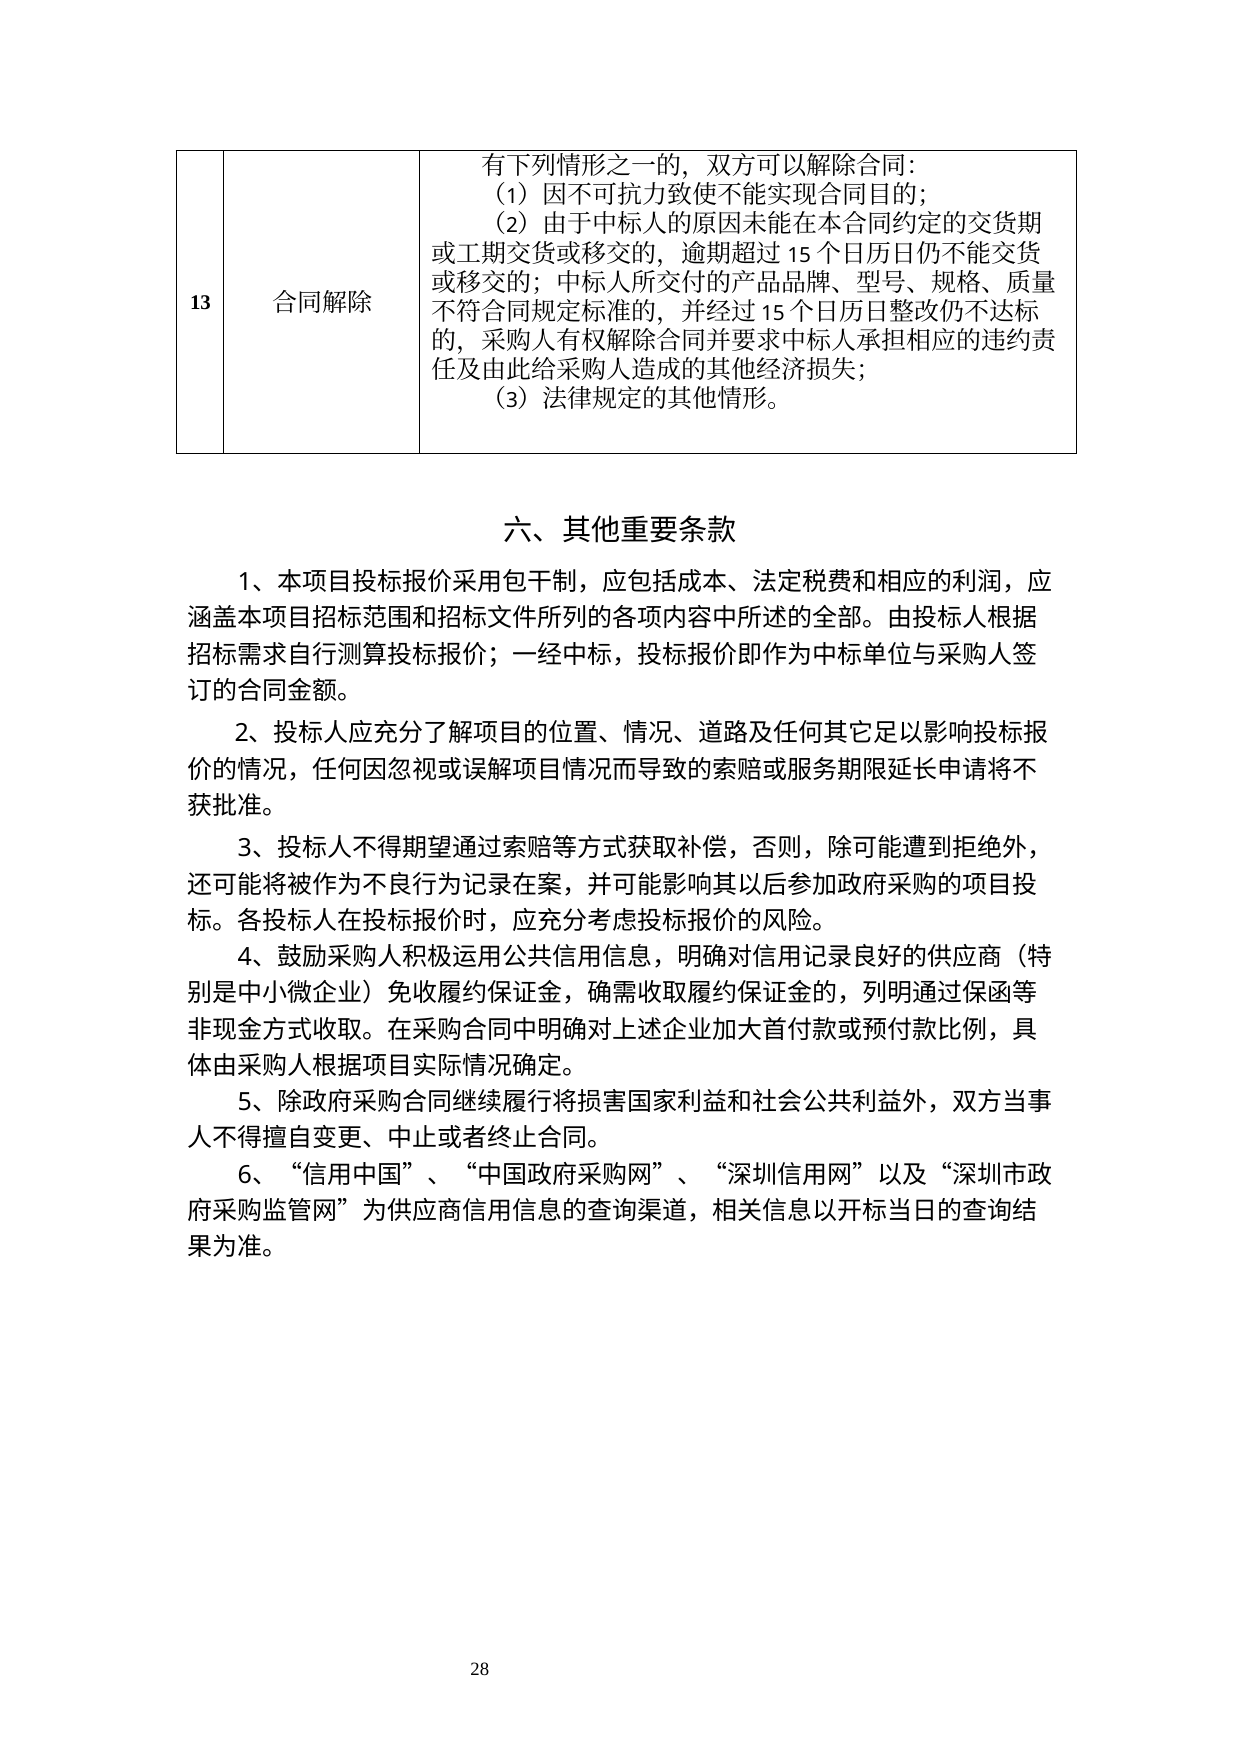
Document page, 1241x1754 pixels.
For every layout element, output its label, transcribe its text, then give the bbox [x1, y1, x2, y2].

text 2、投标人应充分了解项目的位置、情况、道路及任何其它足以影响投标报价的情况，任何因忽视或误解项目情况而导致的索赔或服务期限延长申请将不获批准。 [187, 713, 1053, 822]
text 4、鼓励采购人积极运用公共信用信息，明确对信用记录良好的供应商（特别是中小微企业）免收履约保证金，确需收取履约保证金的，列明通过保函等非现金方式收取。在采购合同中明确对上述企业加大首付款或预付款比例，具体由采购人根据项目实际情况确定。 [187, 937, 1053, 1082]
table_cell 13 [177, 151, 223, 453]
table_cell 合同解除 [224, 151, 419, 453]
subtitle 六、其他重要条款 [187, 507, 1053, 549]
text 5、除政府采购合同继续履行将损害国家利益和社会公共利益外，双方当事人不得擅自变更、中止或者终止合同。 [187, 1082, 1053, 1154]
text 3、投标人不得期望通过索赔等方式获取补偿，否则，除可能遭到拒绝外，还可能将被作为不良行为记录在案，并可能影响其以后参加政府采购的项目投标。各投标人在投标报价时，应充分考虑投标报价的风险。 [187, 828, 1053, 937]
text 1、本项目投标报价采用包干制，应包括成本、法定税费和相应的利润，应涵盖本项目招标范围和招标文件所列的各项内容中所述的全部。由投标人根据招标需求自行测算投标报价；一经中标，投标报价即作为中标单位与采购人签订的合同金额。 [187, 562, 1053, 707]
table_cell 有下列情形之一的，双方可以解除合同： （1）因不可抗力致使不能实现合同目的； （2）由于中标人的原因未能在本合同约定的交货期或工期交货或移交的，逾期超过 15 个日历日仍不能交货或移交的；中标人所交付的产品品牌、型号、规格、质量不符合同规定标准的，并经过15个日历日整改仍不达标的，采购人有权解除合同并要求中标人承担相应的违约责任及由此给采购人造成的其他经济损失； （3）法律规定的其他情形。 [420, 151, 1076, 453]
text 6、“信用中国”、“中国政府采购网”、“深圳信用网”以及“深圳市政府采购监管网”为供应商信用信息的查询渠道，相关信息以开标当日的查询结果为准。 [187, 1154, 1053, 1263]
